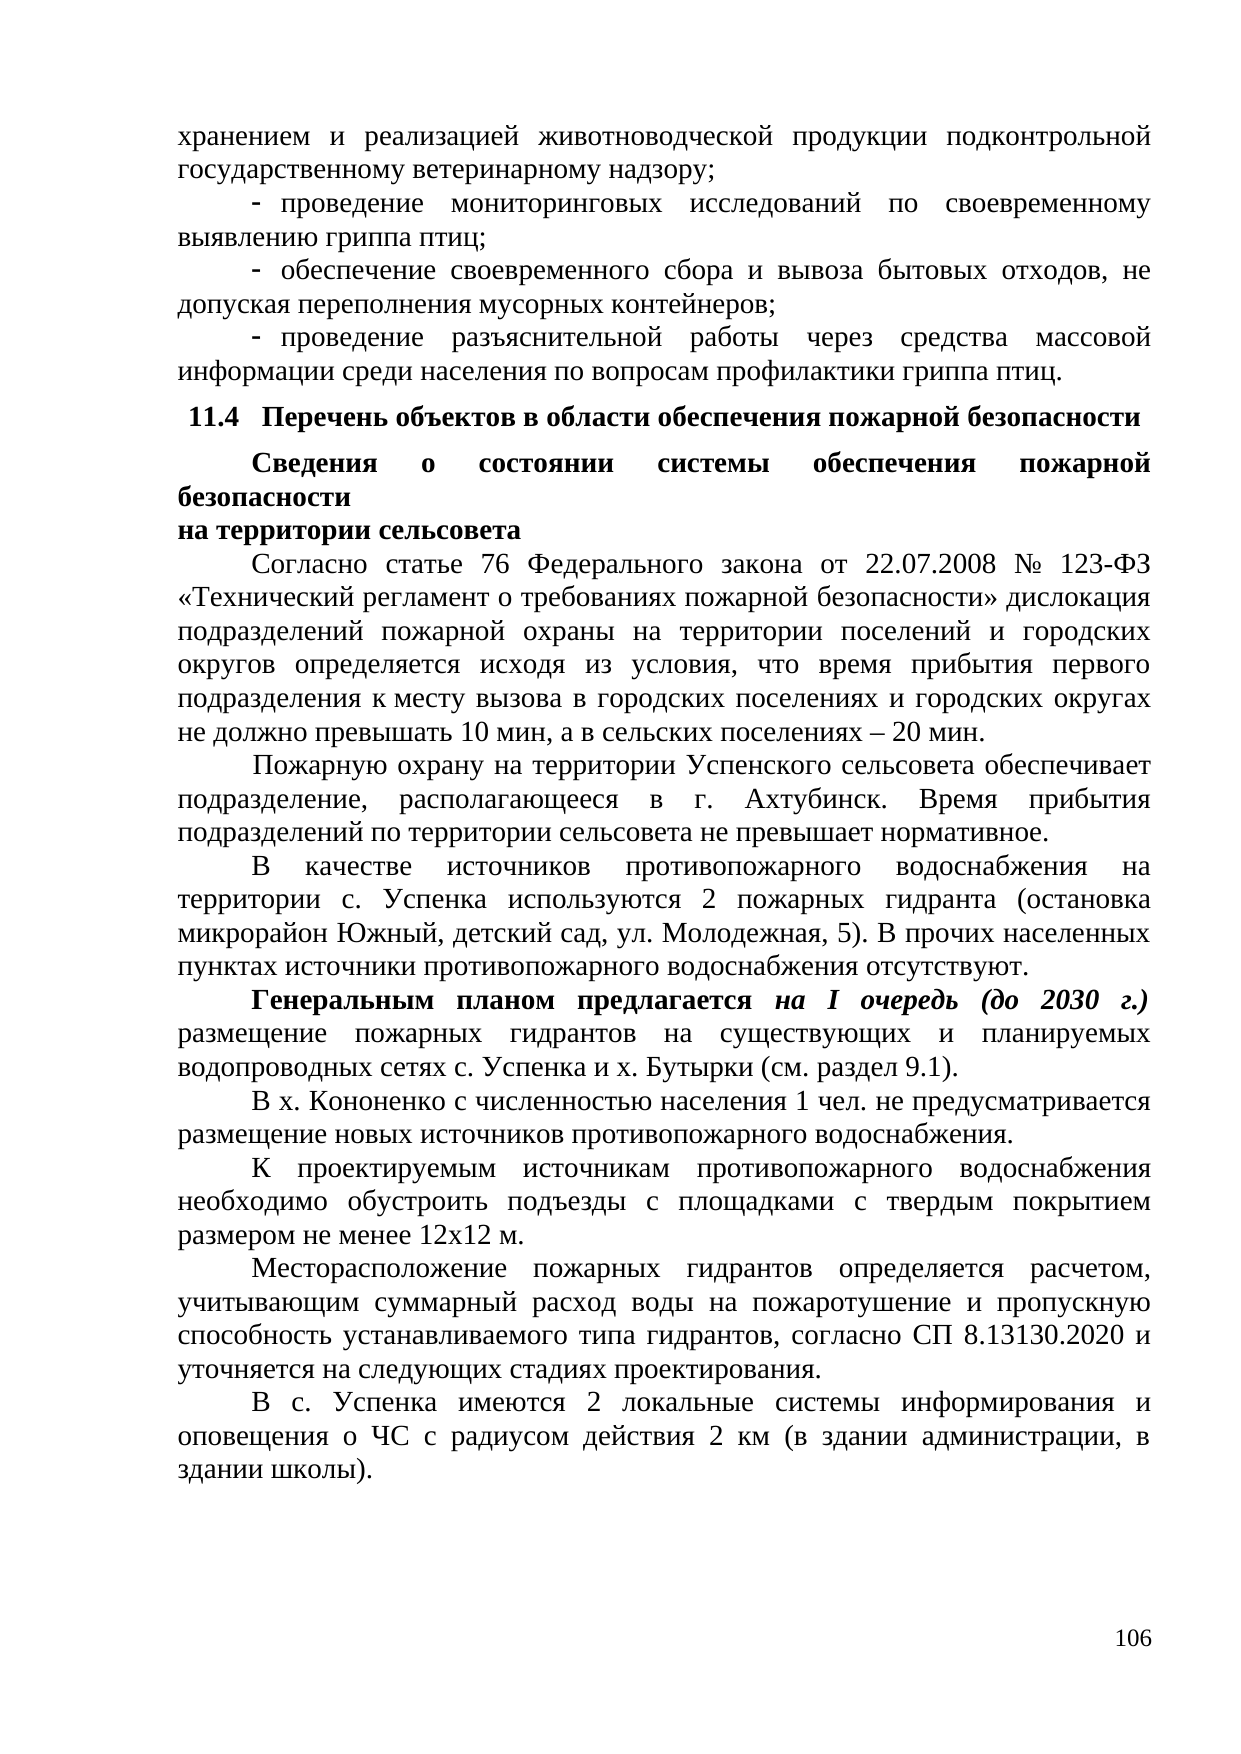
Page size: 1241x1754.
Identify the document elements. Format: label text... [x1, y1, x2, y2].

subtitle Сведения о состоянии системы обеспечения пожарной безопасности на территории сельсовета [177, 445, 1152, 546]
text проведение мониторинговых исследований по своевременному выявлению гриппа птиц; [177, 185, 1152, 252]
text проведение разъяснительной работы через средства массовой информации среди населения по вопросам профилактики гриппа птиц. [177, 319, 1152, 387]
text В х. Кононенко с численностью населения 1 чел. не предусматривается размещение новых источников противопожарного водоснабжения. [177, 1083, 1152, 1150]
text В с. Успенка имеются 2 локальные системы информирования и оповещения о ЧС с радиусом действия 2 км (в здании администрации, в здании школы). [177, 1384, 1152, 1485]
text Генеральным планом предлагается на I очередь (до 2030 г.) размещение пожарных гидрантов на существующих и планируемых водопроводных сетях с. Успенка и х. Бутырки (см. раздел 9.1). [177, 982, 1152, 1083]
text В качестве источников противопожарного водоснабжения на территории с. Успенка используются 2 пожарных гидранта (остановка микрорайон Южный, детский сад, ул. Молодежная, 5). В прочих населенных пунктах источники противопожарного водоснабжения отсутствуют. [177, 848, 1152, 982]
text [177, 118, 1152, 185]
text Перечень объектов в области обеспечения пожарной безопасности [177, 399, 1152, 433]
text Пожарную охрану на территории Успенского сельсовета обеспечивает подразделение, располагающееся в г. Ахтубинск. Время прибытия подразделений по территории сельсовета не превышает нормативное. [177, 747, 1152, 848]
text К проектируемым источникам противопожарного водоснабжения необходимо обустроить подъезды с площадками с твердым покрытием размером не менее 12х12 м. [177, 1150, 1152, 1250]
text Согласно статье 76 Федерального закона от 22.07.2008 № 123-ФЗ «Технический регламент о требованиях пожарной безопасности» дислокация подразделений пожарной охраны на территории поселений и городских округов определяется исходя из условия, что время прибытия первого подразделения к месту вызова в городских поселениях и городских округах не должно превышать 10 мин, а в сельских поселениях – 20 мин. [177, 546, 1152, 747]
text обеспечение своевременного сбора и вывоза бытовых отходов, не допуская переполнения мусорных контейнеров; [177, 252, 1152, 319]
text Месторасположение пожарных гидрантов определяется расчетом, учитывающим суммарный расход воды на пожаротушение и пропускную способность устанавливаемого типа гидрантов, согласно СП 8.13130.2020 и уточняется на следующих стадиях проектирования. [177, 1250, 1152, 1384]
